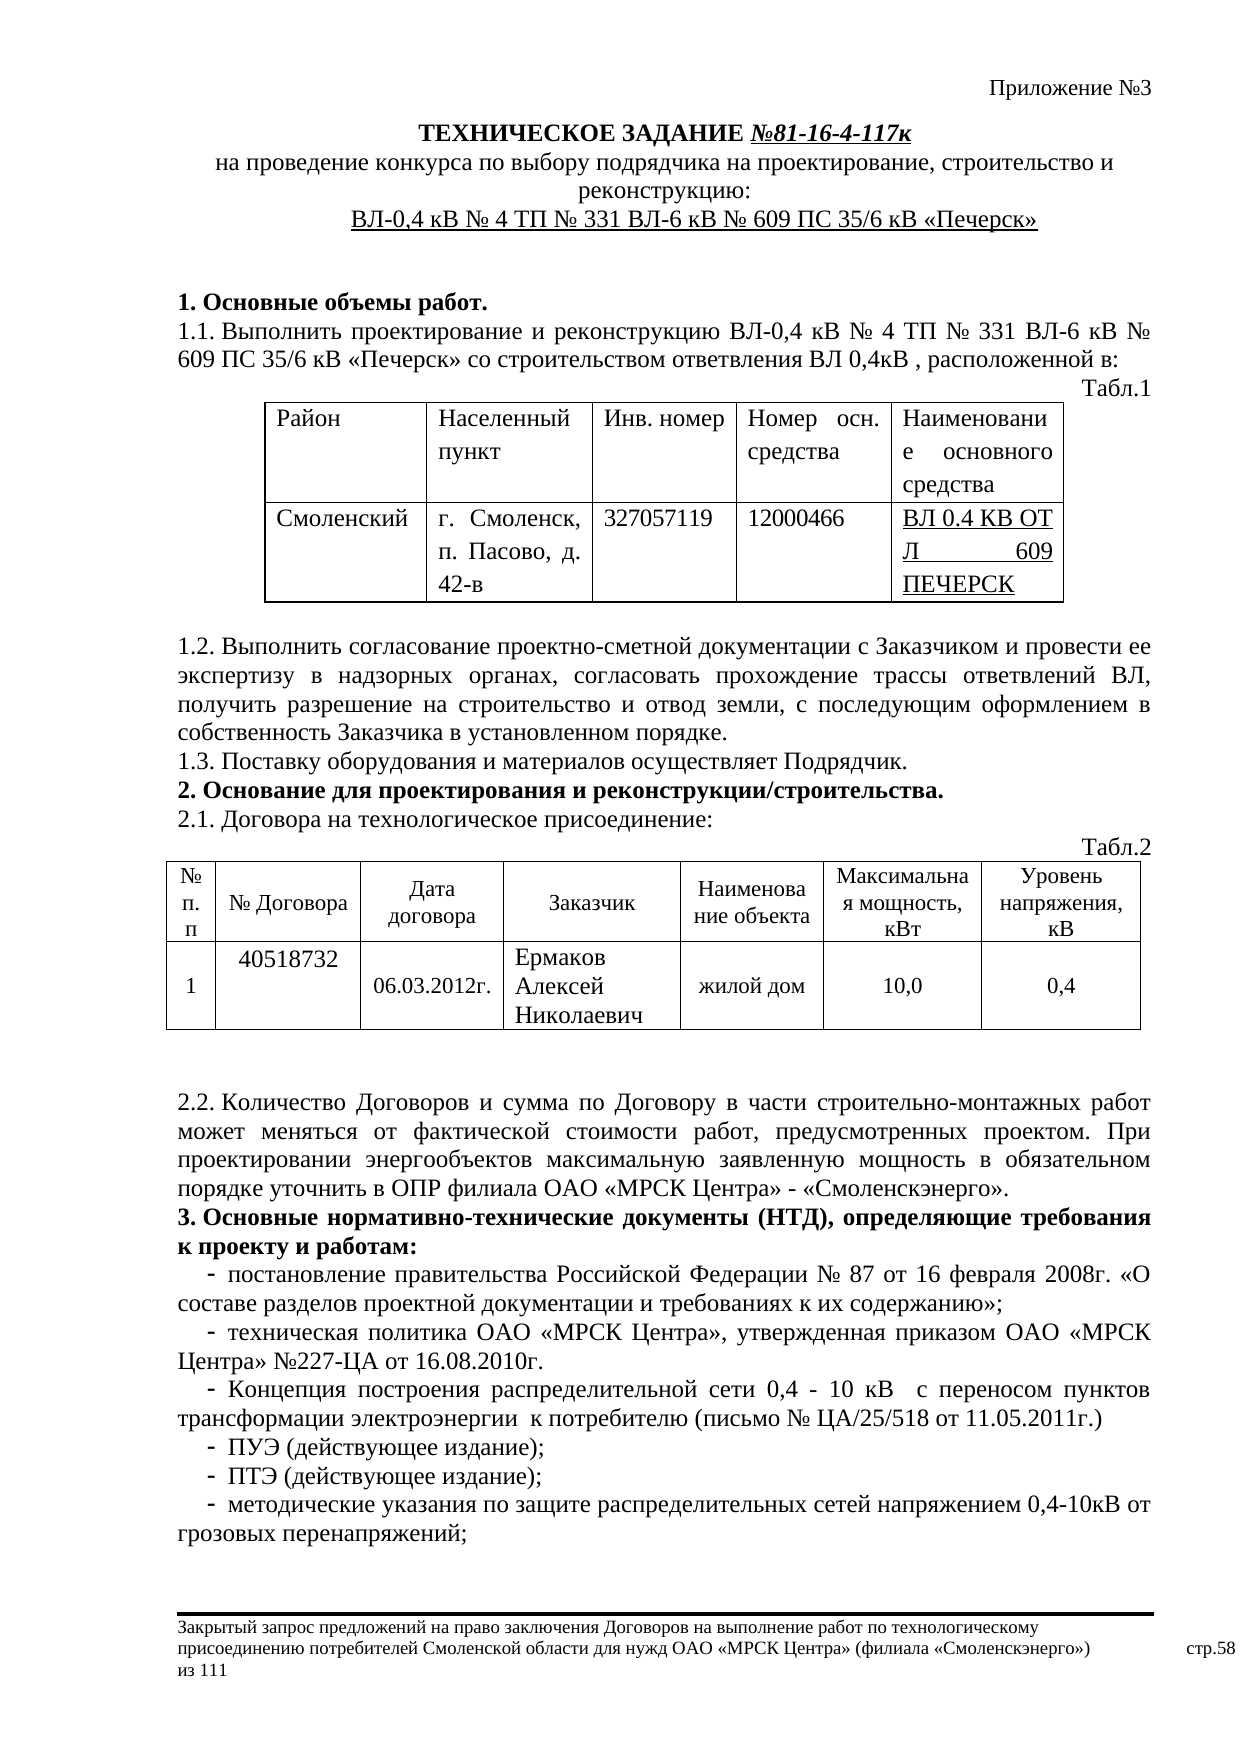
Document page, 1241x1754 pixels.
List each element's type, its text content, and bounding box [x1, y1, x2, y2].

list ПУЭ (действующее издание); [177, 1432, 1152, 1461]
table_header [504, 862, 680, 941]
text Табл.1 [177, 373, 1152, 402]
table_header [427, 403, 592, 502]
text на проведение конкурса по выбору подрядчика на проектирование, строительство и реконструкцию: [177, 147, 1152, 204]
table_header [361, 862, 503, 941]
list Выполнить согласование проектно-сметной документации с Заказчиком и провести ее экспертизу в надзорных органах, согласовать прохождение трассы ответвлений ВЛ, получить разрешение на строительство и отвод земли, с последующим оформлением в собственность Заказчика в установленном порядке. [177, 631, 1152, 746]
list Основание для проектирования и реконструкции/строительства. [177, 775, 1152, 804]
list техническая политика ОАО «МРСК Центра», утвержденная приказом ОАО «МРСК Центра» №227-ЦА от 16.08.2010г. [177, 1317, 1152, 1374]
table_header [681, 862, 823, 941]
list методические указания по защите распределительных сетей напряжением 0,4-10кВ от грозовых перенапряжений; [177, 1489, 1152, 1547]
list Количество Договоров и сумма по Договору в части строительно-монтажных работ может меняться от фактической стоимости работ, предусмотренных проектом. При проектировании энергообъектов максимальную заявленную мощность в обязательном порядке уточнить в ОПР филиала ОАО «МРСК Центра» - «Смоленскэнерго». [177, 1087, 1152, 1202]
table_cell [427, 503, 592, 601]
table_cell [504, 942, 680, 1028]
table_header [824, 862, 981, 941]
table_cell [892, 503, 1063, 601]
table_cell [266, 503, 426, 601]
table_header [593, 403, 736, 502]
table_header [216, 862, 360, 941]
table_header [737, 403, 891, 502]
list Поставку оборудования и материалов осуществляет Подрядчик. [177, 746, 1152, 775]
list постановление правительства Российской Федерации № 87 от 16 февраля 2008г. «О составе разделов проектной документации и требованиях к их содержанию»; [177, 1259, 1152, 1317]
list ПТЭ (действующее издание); [177, 1461, 1152, 1489]
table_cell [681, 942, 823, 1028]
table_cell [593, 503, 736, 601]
list Основные объемы работ. [177, 287, 1152, 316]
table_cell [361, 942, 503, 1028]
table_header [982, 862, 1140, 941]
list ВЛ-0,4 кВ № 4 ТП № 331 ВЛ-6 кВ № 609 ПС 35/6 кВ «Печерск» [177, 204, 1152, 233]
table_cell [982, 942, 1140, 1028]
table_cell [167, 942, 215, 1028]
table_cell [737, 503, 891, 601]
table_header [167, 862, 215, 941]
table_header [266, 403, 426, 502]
list Табл.2 [177, 832, 1152, 861]
list Договора на технологическое присоединение: [177, 804, 1152, 832]
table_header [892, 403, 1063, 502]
list Концепция построения распределительной сети 0,4 - 10 кВ с переносом пунктов трансформации электроэнергии к потребителю (письмо № ЦА/25/518 от 11.05.2011г.) [177, 1374, 1152, 1432]
text ТЕХНИЧЕСКОЕ ЗАДАНИЕ №81-16-4-117к [177, 118, 1152, 147]
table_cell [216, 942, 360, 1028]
list Основные нормативно-технические документы (НТД), определяющие требования к проекту и работам: [177, 1202, 1152, 1259]
list Выполнить проектирование и реконструкцию ВЛ-0,4 кВ № 4 ТП № 331 ВЛ-6 кВ № 609 ПС 35/6 кВ «Печерск» со строительством ответвления ВЛ 0,4кВ , расположенной в: [177, 316, 1152, 373]
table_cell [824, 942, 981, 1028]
